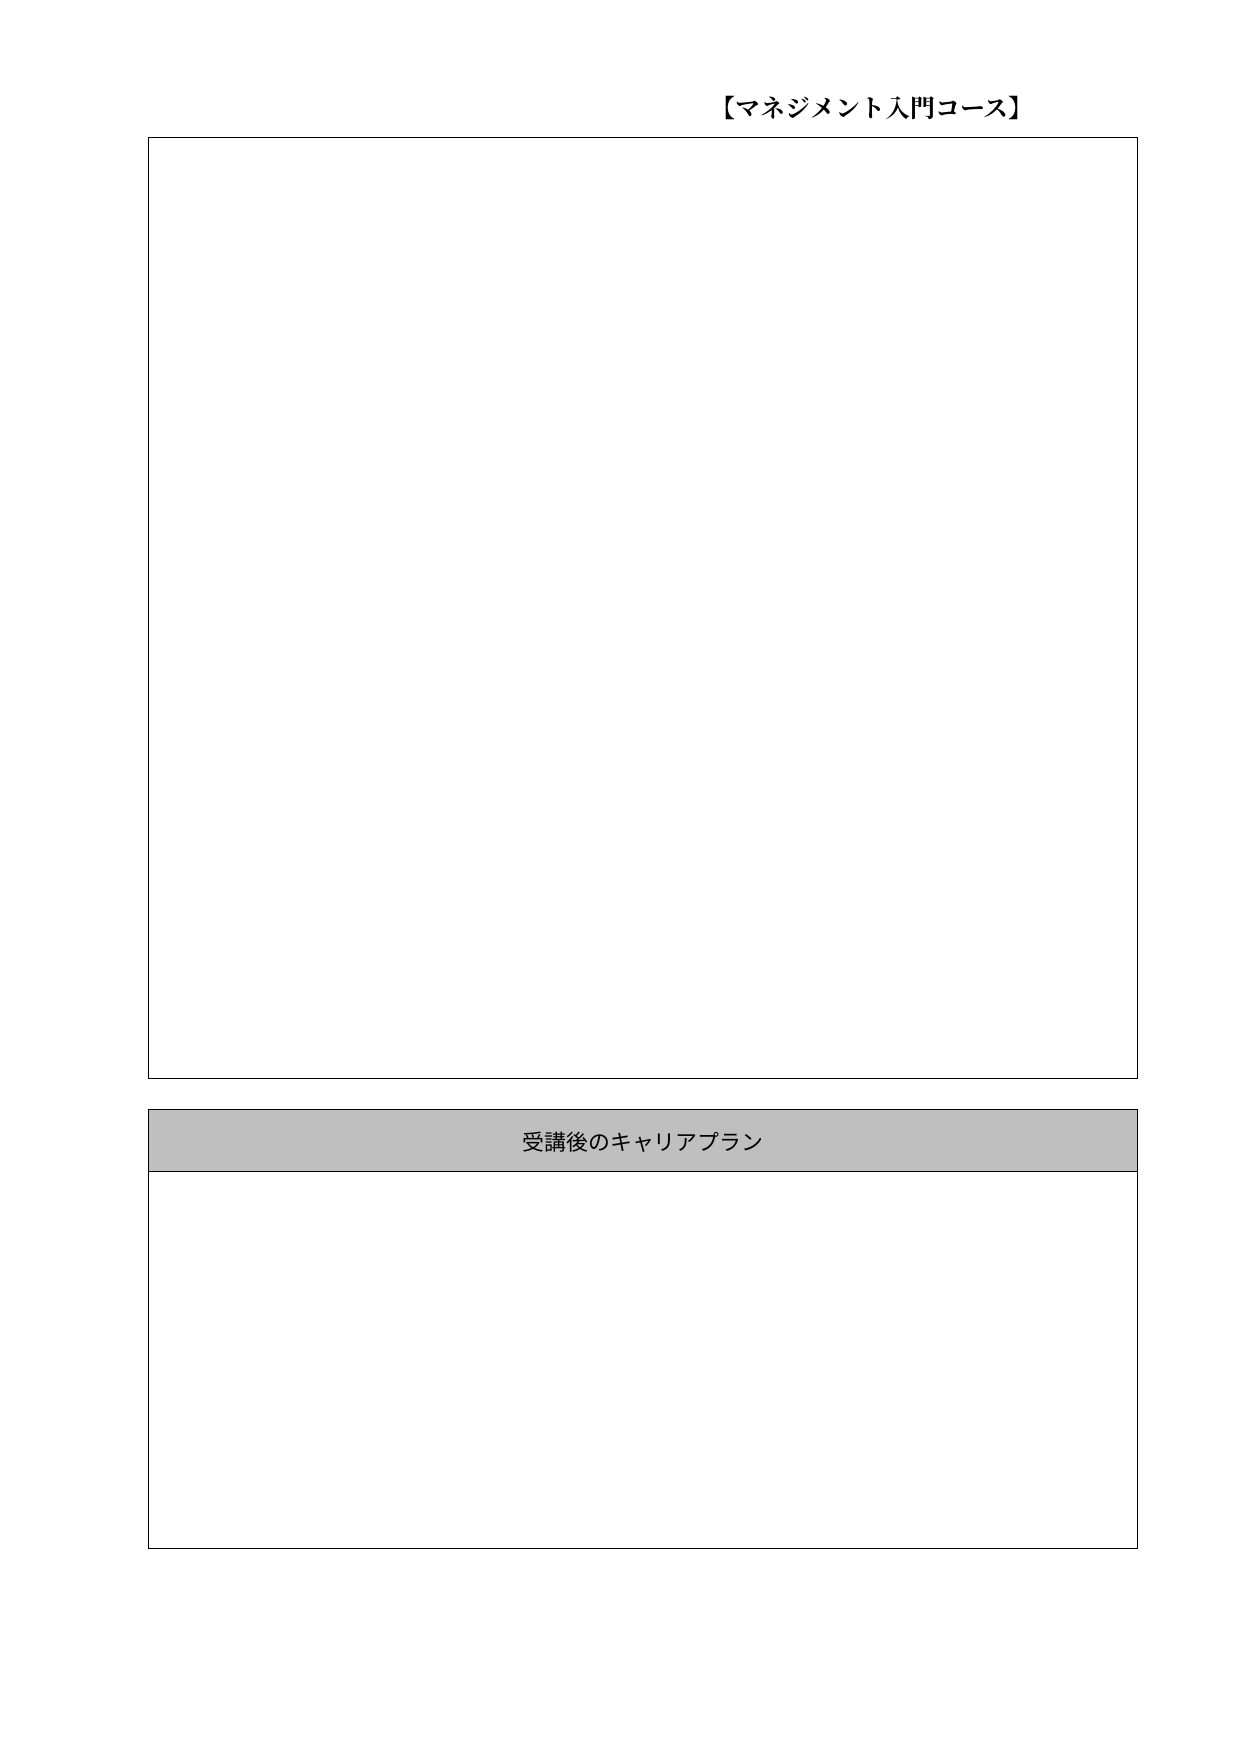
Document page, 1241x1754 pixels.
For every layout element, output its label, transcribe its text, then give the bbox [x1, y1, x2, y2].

table_header 受講後のキャリアプラン [149, 1110, 1137, 1171]
table_cell [149, 1172, 1137, 1548]
table_cell [149, 138, 1137, 1078]
